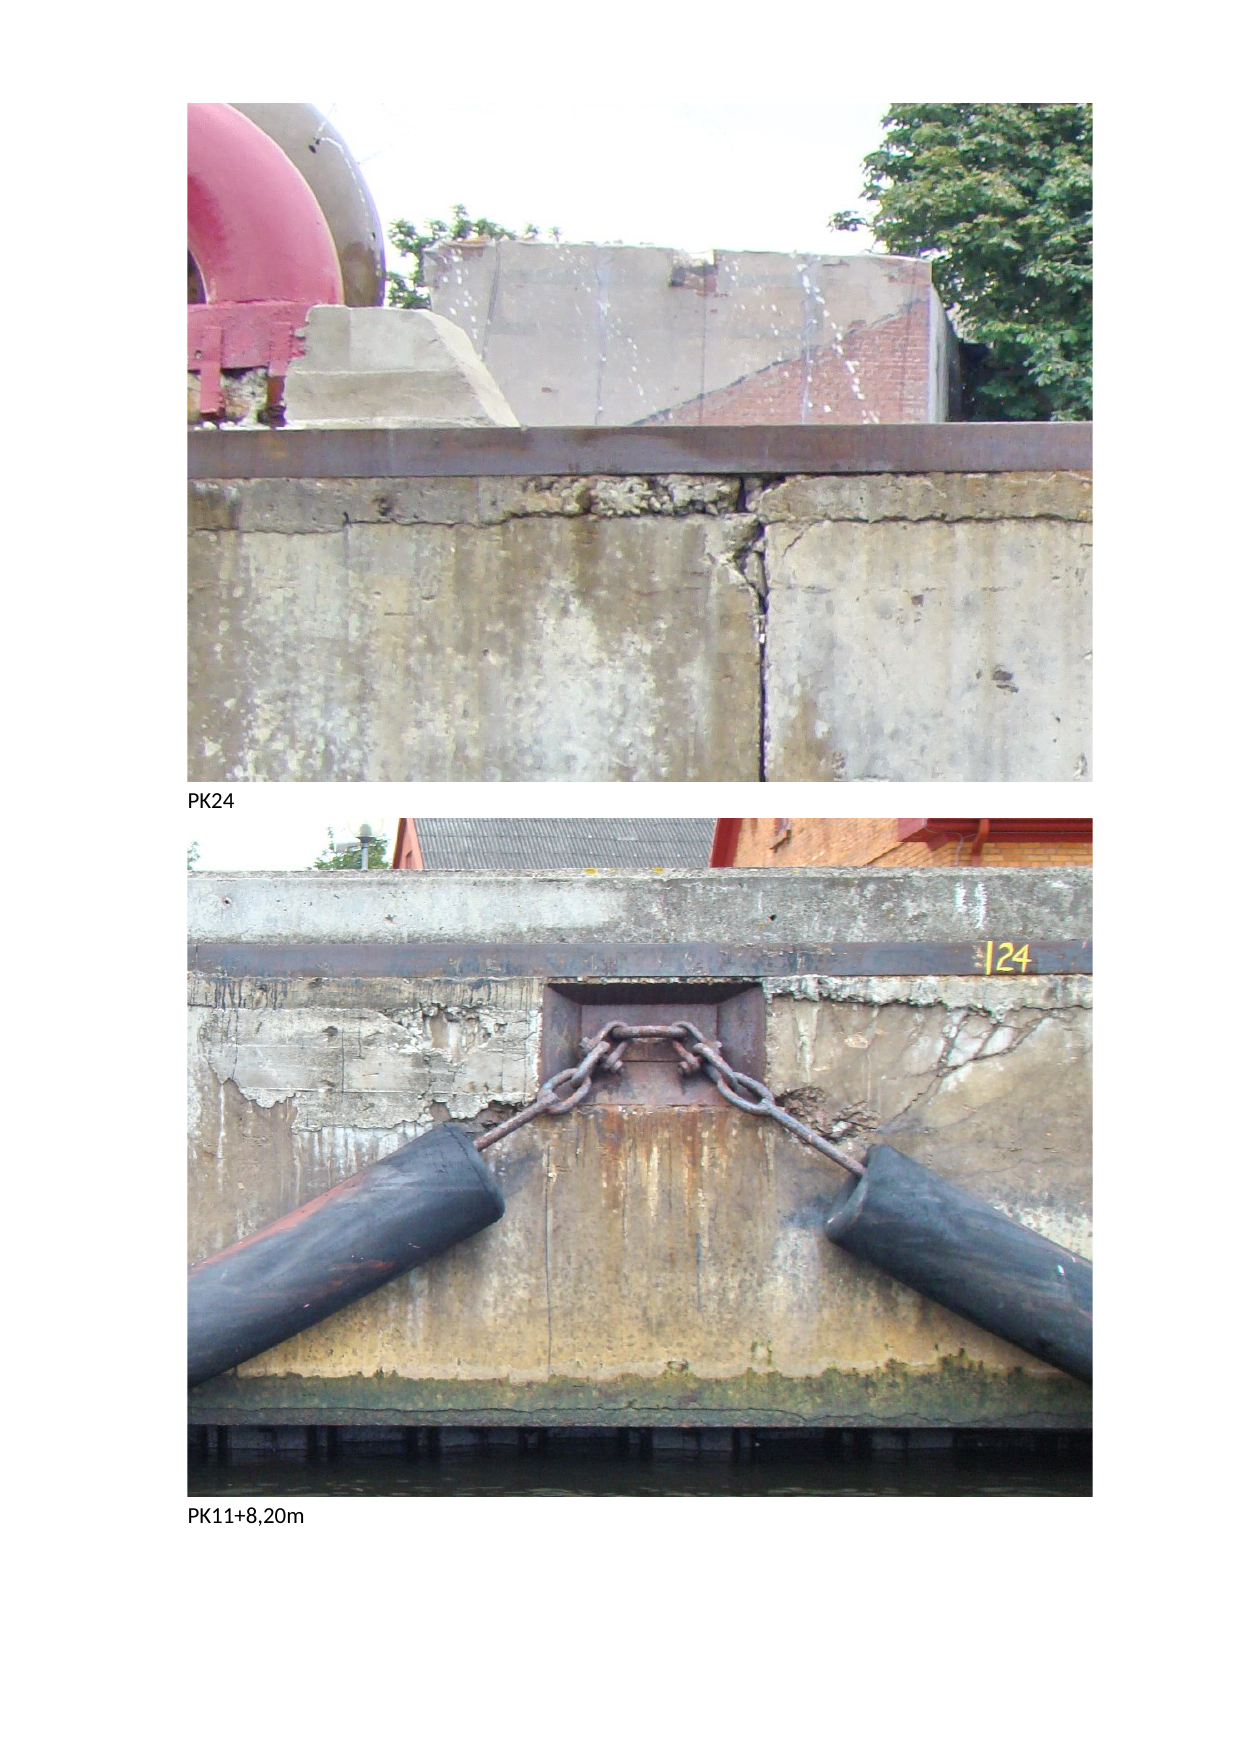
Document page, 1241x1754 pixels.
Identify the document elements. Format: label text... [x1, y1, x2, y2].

picture [187, 103, 1093, 782]
text PK24 [187, 786, 1048, 814]
text PK11+8,20m [187, 1501, 1048, 1529]
picture [187, 818, 1093, 1497]
